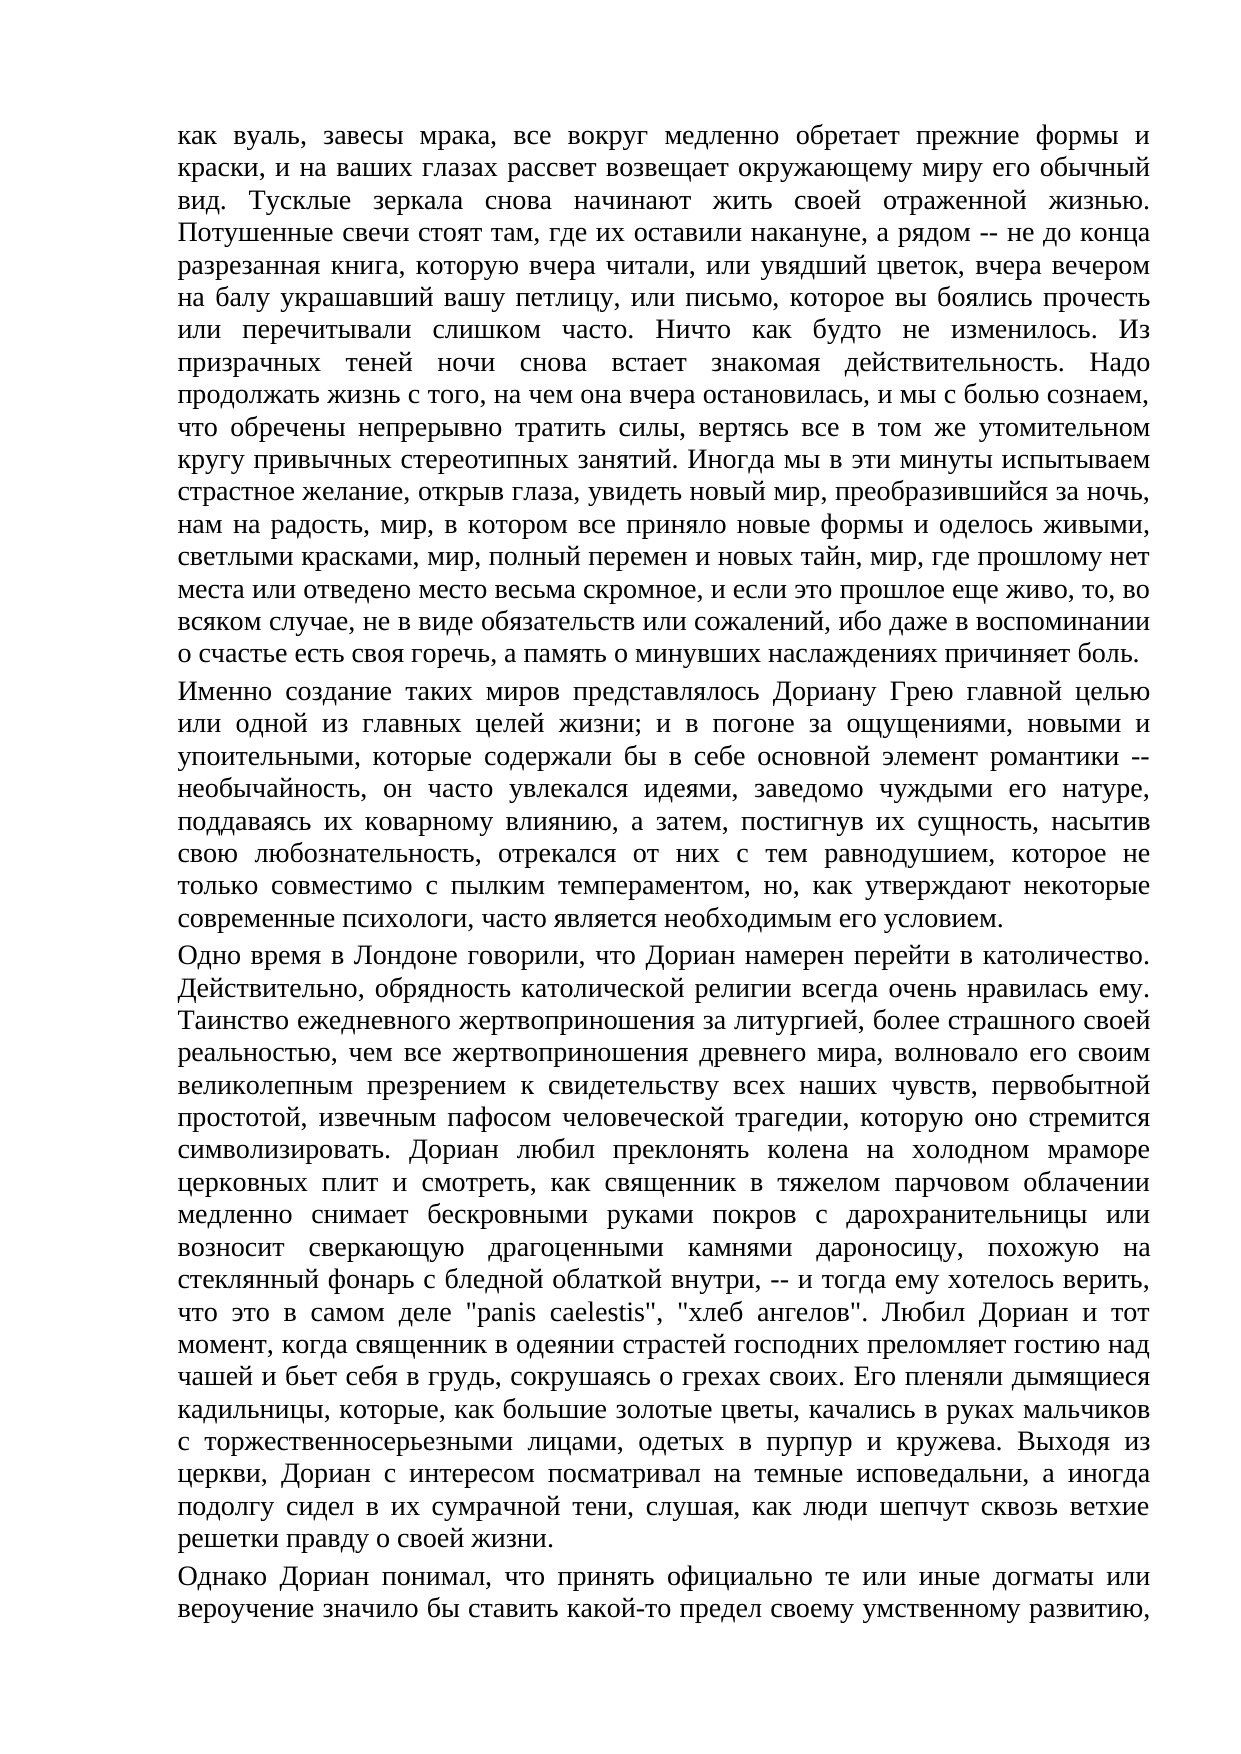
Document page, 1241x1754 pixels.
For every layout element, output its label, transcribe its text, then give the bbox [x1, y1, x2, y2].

text Именно создание таких миров представлялось Дориану Грею главной целью или одной из главных целей жизни; и в погоне за ощущениями, новыми и упоительными, которые содержали бы в себе основной элемент романтики -- необычайность, он часто увлекался идеями, заведомо чуждыми его натуре, поддаваясь их коварному влиянию, а затем, постигнув их сущность, насытив свою любознательность, отрекался от них с тем равнодушием, которое не только совместимо с пылким темпераментом, но, как утверждают некоторые современные психологи, часто является необходимым его условием. [177, 674, 1152, 933]
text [177, 118, 1152, 669]
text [177, 1559, 1152, 1624]
text Одно время в Лондоне говорили, что Дориан намерен перейти в католичество. Действительно, обрядность католической религии всегда очень нравилась ему. Таинство ежедневного жертвоприношения за литургией, более страшного своей реальностью, чем все жертвоприношения древнего мира, волновало его своим великолепным презрением к свидетельству всех наших чувств, первобытной простотой, извечным пафосом человеческой трагедии, которую оно стремится символизировать. Дориан любил преклонять колена на холодном мраморе церковных плит и смотреть, как священник в тяжелом парчовом облачении медленно снимает бескровными руками покров с дарохранительницы или возносит сверкающую драгоценными камнями дароносицу, похожую на стеклянный фонарь с бледной облаткой внутри, -- и тогда ему хотелось верить, что это в самом деле "panis caelestis", "хлеб ангелов". Любил Дориан и тот момент, когда священник в одеянии страстей господних преломляет гостию над чашей и бьет себя в грудь, сокрушаясь о грехах своих. Его пленяли дымящиеся кадильницы, которые, как большие золотые цветы, качались в руках мальчиков с торжественносерьезными лицами, одетых в пурпур и кружева. Выходя из церкви, Дориан с интересом посматривал на темные исповедальни, а иногда подолгу сидел в их сумрачной тени, слушая, как люди шепчут сквозь ветхие решетки правду о своей жизни. [177, 938, 1152, 1554]
